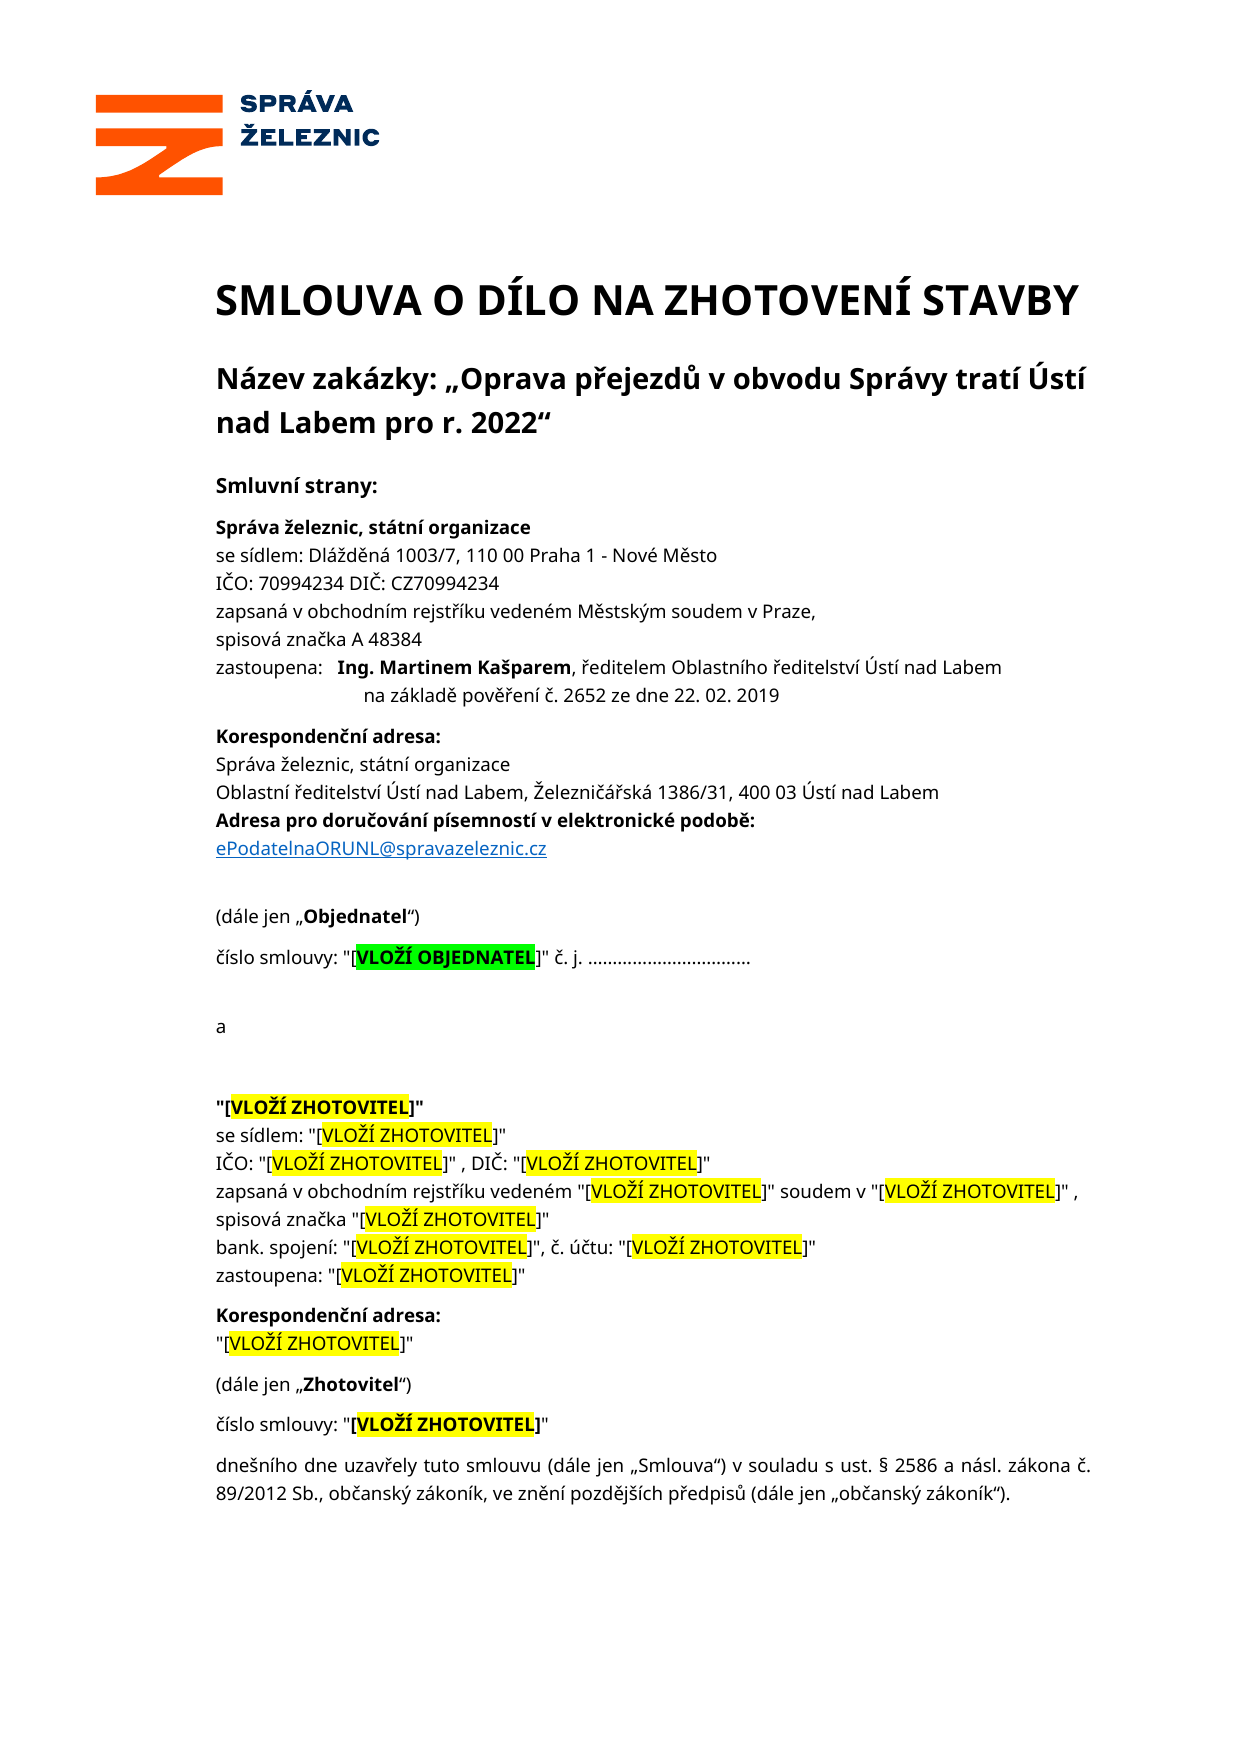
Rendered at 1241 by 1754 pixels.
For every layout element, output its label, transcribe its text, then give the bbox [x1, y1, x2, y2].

text zastoupena: "[VLOŽÍ ZHOTOVITEL]" [512, 1262, 1093, 1288]
text "[VLOŽÍ ZHOTOVITEL]" [399, 1331, 1093, 1356]
text se sídlem: Dlážděná 1003/7, 110 00 Praha 1 - Nové Město [216, 543, 1093, 568]
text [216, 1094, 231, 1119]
text bank. spojení: "[VLOŽÍ ZHOTOVITEL]", č. účtu: "[VLOŽÍ ZHOTOVITEL]" [802, 1234, 1093, 1259]
text číslo smlouvy: "[VLOŽÍ OBJEDNATEL]" č. j. …………………………… [216, 944, 356, 970]
text se sídlem: "[VLOŽÍ ZHOTOVITEL]" [216, 1122, 322, 1147]
text na základě pověření č. 2652 ze dne 22. 02. 2019 [289, 683, 1093, 708]
text číslo smlouvy: "[VLOŽÍ ZHOTOVITEL]" [216, 1412, 357, 1437]
text Adresa pro doručování písemností v elektronické podobě: [216, 807, 1093, 833]
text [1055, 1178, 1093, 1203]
text Správa železnic, státní organizace [216, 751, 1093, 777]
text zastoupena: Ing. Martinem Kašparem, ředitelem Oblastního ředitelství Ústí nad Labem [216, 655, 1093, 680]
text Oblastní ředitelství Ústí nad Labem, Železničářská 1386/31, 400 03 Ústí nad Labem [216, 779, 1093, 805]
text (dále jen „Zhotovitel“) [216, 1371, 1093, 1397]
text dnešního dne uzavřely tuto smlouvu (dále jen „Smlouva“) v souladu s ust. § 2586 a násl. zákona č. 89/2012 Sb., občanský zákoník, ve znění pozdějších předpisů (dále jen „občanský zákoník“). [216, 1452, 1093, 1506]
text zapsaná v obchodním rejstříku vedeném "[VLOŽÍ ZHOTOVITEL]" soudem v "[VLOŽÍ ZHOTOVITEL]" , [216, 1178, 591, 1203]
text spisová značka "[VLOŽÍ ZHOTOVITEL]" [216, 1206, 365, 1232]
text zastoupena: "[VLOŽÍ ZHOTOVITEL]" [216, 1262, 341, 1288]
text Korespondenční adresa: [216, 1303, 1093, 1328]
text se sídlem: "[VLOŽÍ ZHOTOVITEL]" [492, 1122, 1093, 1147]
text IČO: "[VLOŽÍ ZHOTOVITEL]" , DIČ: "[VLOŽÍ ZHOTOVITEL]" [697, 1150, 1093, 1176]
text SMLOUVA O DÍLO NA ZHOTOVENÍ STAVBY [216, 271, 1093, 328]
text spisová značka A 48384 [216, 627, 1093, 652]
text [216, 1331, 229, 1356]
text Název zakázky: „Oprava přejezdů v obvodu Správy tratí Ústí nad Labem pro r. 2022“ [216, 358, 1093, 442]
text zapsaná v obchodním rejstříku vedeném Městským soudem v Praze, [216, 599, 1093, 624]
text IČO: 70994234 DIČ: CZ70994234 [216, 571, 1093, 596]
text a [216, 1013, 1093, 1038]
text "[VLOŽÍ ZHOTOVITEL]" [409, 1094, 1093, 1119]
text ePodatelnaORUNL@spravazeleznic.cz [216, 835, 1093, 861]
text číslo smlouvy: "[VLOŽÍ ZHOTOVITEL]" [534, 1412, 1093, 1437]
text spisová značka "[VLOŽÍ ZHOTOVITEL]" [536, 1206, 1093, 1232]
text (dále jen „Objednatel“) [216, 904, 1093, 929]
text Smluvní strany: [216, 471, 1093, 499]
text Správa železnic, státní organizace [216, 514, 1093, 540]
text Korespondenční adresa: [216, 723, 1093, 749]
text číslo smlouvy: "[VLOŽÍ OBJEDNATEL]" č. j. …………………………… [535, 944, 1093, 970]
